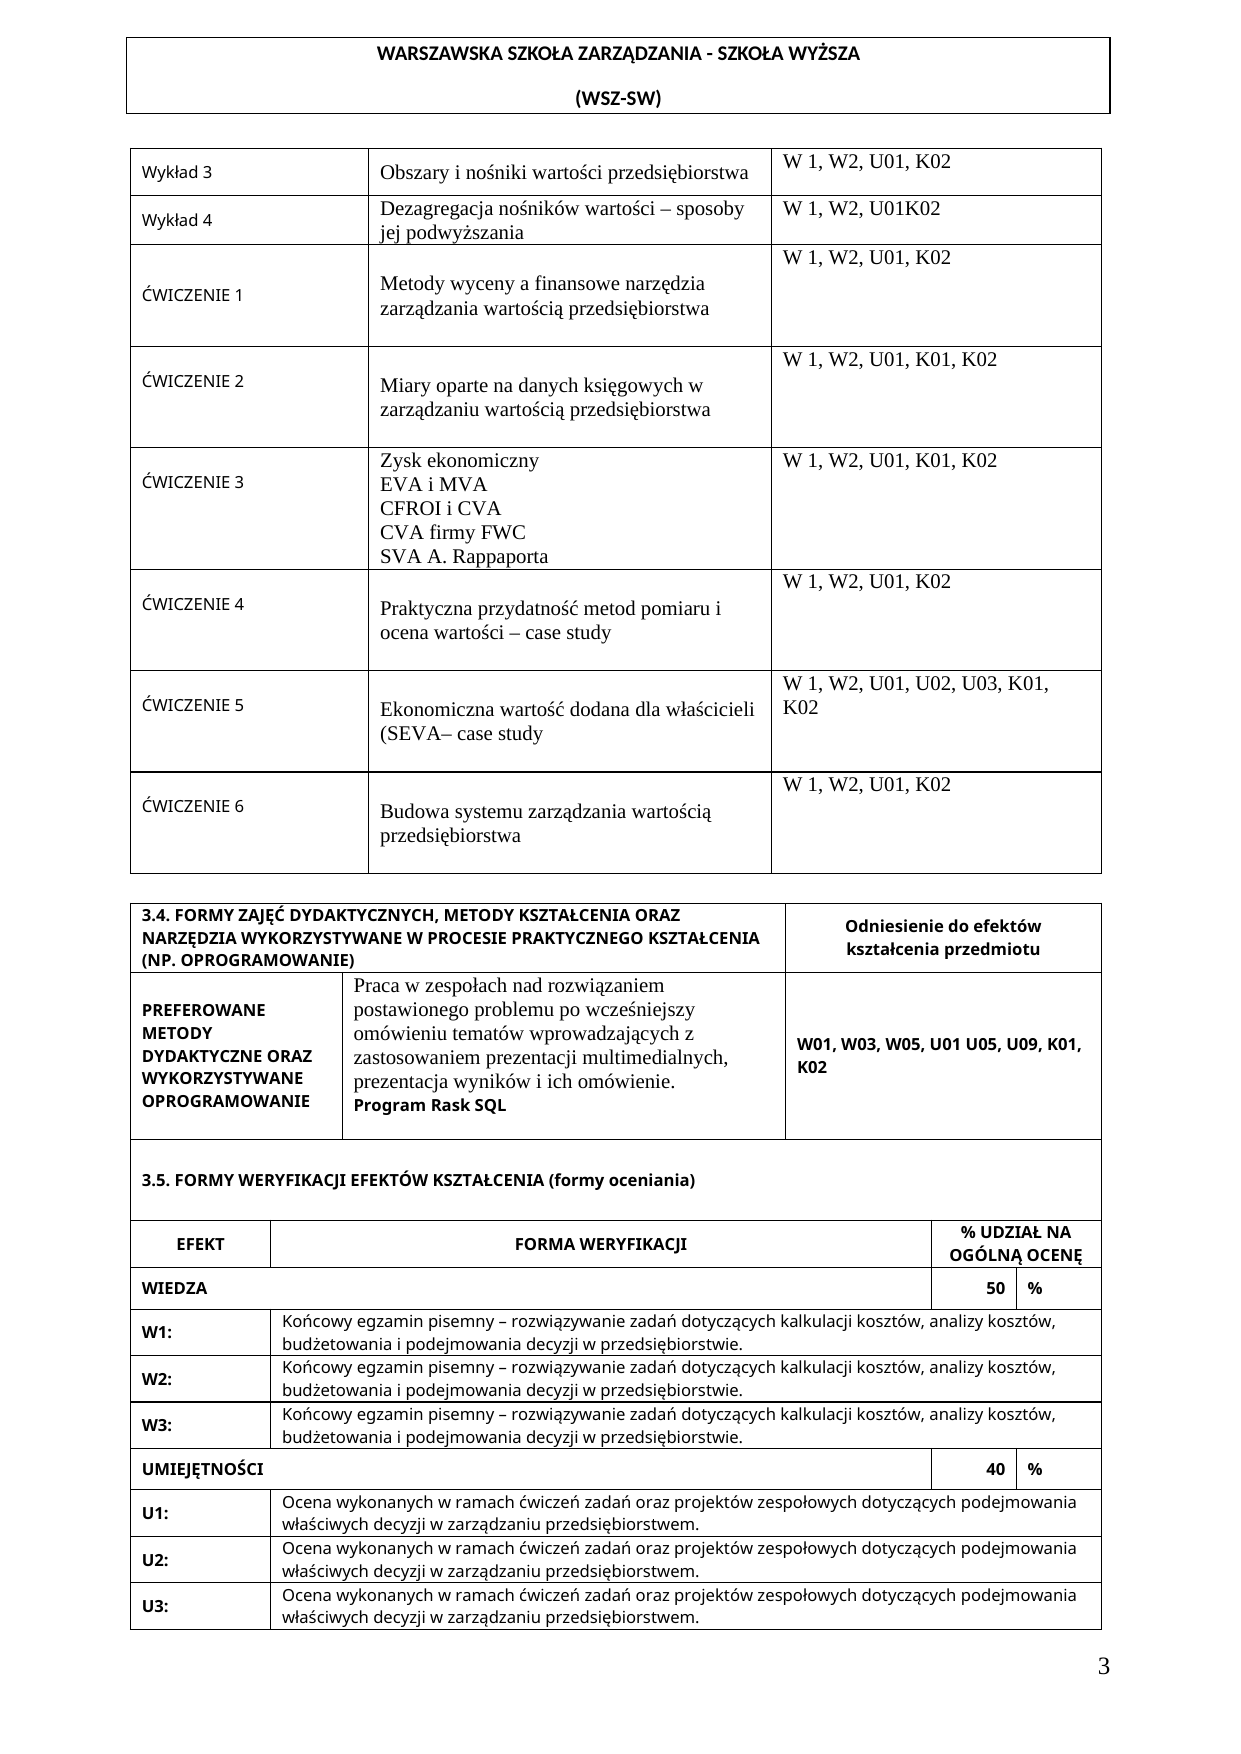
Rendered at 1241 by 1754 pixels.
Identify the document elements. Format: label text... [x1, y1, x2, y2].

table_cell W2: [131, 1356, 270, 1401]
table_cell W 1, W2, U01, K02 [772, 773, 1101, 873]
table_cell % UDZIAŁ NA OGÓLNĄ OCENĘ [932, 1221, 1101, 1267]
table_cell Metody wyceny a finansowe narzędzia zarządzania wartością przedsiębiorstwa [369, 245, 771, 346]
table_cell W 1, W2, U01, K01, K02 [772, 448, 1101, 568]
table_cell Wykład 3 [131, 149, 368, 195]
table_cell Praktyczna przydatność metod pomiaru i ocena wartości – case study [369, 570, 771, 670]
table_cell Końcowy egzamin pisemny – rozwiązywanie zadań dotyczących kalkulacji kosztów, analizy kosztów, budżetowania i podejmowania decyzji w przedsiębiorstwie. [271, 1356, 1101, 1401]
table_cell W3: [131, 1403, 270, 1448]
table_cell W 1, W2, U01, U02, U03, K01, K02 [772, 671, 1101, 771]
table_cell ĆWICZENIE 5 [131, 671, 368, 771]
table_header 3.4. FORMY ZAJĘĆ DYDAKTYCZNYCH, METODY KSZTAŁCENIA ORAZ NARZĘDZIA WYKORZYSTYWANE W PROCESIE PRAKTYCZNEGO KSZTAŁCENIA (NP. OPROGRAMOWANIE) [131, 904, 785, 972]
table_cell U2: [131, 1537, 270, 1582]
table_cell Obszary i nośniki wartości przedsiębiorstwa [369, 149, 771, 195]
table_cell Ocena wykonanych w ramach ćwiczeń zadań oraz projektów zespołowych dotyczących podejmowania właściwych decyzji w zarządzaniu przedsiębiorstwem. [271, 1583, 1101, 1629]
table_cell Praca w zespołach nad rozwiązaniem postawionego problemu po wcześniejszy omówieniu tematów wprowadzających z zastosowaniem prezentacji multimedialnych, prezentacja wyników i ich omówienie. Program Rask SQL [343, 973, 785, 1138]
table_cell ĆWICZENIE 3 [131, 448, 368, 568]
table_cell FORMA WERYFIKACJI [271, 1221, 931, 1267]
table_cell Wykład 4 [131, 196, 368, 244]
table_cell EFEKT [131, 1221, 270, 1267]
table_cell W01, W03, W05, U01 U05, U09, K01, K02 [786, 973, 1101, 1138]
table_cell Ekonomiczna wartość dodana dla właścicieli (SEVA– case study [369, 671, 771, 771]
table_cell 3.5. FORMY WERYFIKACJI EFEKTÓW KSZTAŁCENIA (formy oceniania) [131, 1140, 1101, 1219]
table_cell W 1, W2, U01K02 [772, 196, 1101, 244]
table_cell Ocena wykonanych w ramach ćwiczeń zadań oraz projektów zespołowych dotyczących podejmowania właściwych decyzji w zarządzaniu przedsiębiorstwem. [271, 1490, 1101, 1536]
table_cell ĆWICZENIE 1 [131, 245, 368, 346]
table_cell W1: [131, 1310, 270, 1355]
table_cell Końcowy egzamin pisemny – rozwiązywanie zadań dotyczących kalkulacji kosztów, analizy kosztów, budżetowania i podejmowania decyzji w przedsiębiorstwie. [271, 1310, 1101, 1355]
table_cell Dezagregacja nośników wartości – sposoby jej podwyższania [369, 196, 771, 244]
table_cell U3: [131, 1583, 270, 1629]
table_cell Miary oparte na danych księgowych w zarządzaniu wartością przedsiębiorstwa [369, 347, 771, 447]
table_cell % [1017, 1268, 1101, 1308]
table_cell Ocena wykonanych w ramach ćwiczeń zadań oraz projektów zespołowych dotyczących podejmowania właściwych decyzji w zarządzaniu przedsiębiorstwem. [271, 1537, 1101, 1582]
table_cell ĆWICZENIE 2 [131, 347, 368, 447]
table_cell Końcowy egzamin pisemny – rozwiązywanie zadań dotyczących kalkulacji kosztów, analizy kosztów, budżetowania i podejmowania decyzji w przedsiębiorstwie. [271, 1403, 1101, 1448]
table_cell ĆWICZENIE 6 [131, 773, 368, 873]
table_cell W 1, W2, U01, K02 [772, 245, 1101, 346]
table_cell UMIEJĘTNOŚCI [131, 1449, 931, 1489]
table_cell ĆWICZENIE 4 [131, 570, 368, 670]
table_cell WIEDZA [131, 1268, 931, 1308]
table_cell 40 [932, 1449, 1016, 1489]
table_cell W 1, W2, U01, K02 [772, 570, 1101, 670]
table_cell W 1, W2, U01, K02 [772, 149, 1101, 195]
table_cell Zysk ekonomiczny EVA i MVA CFROI i CVA CVA firmy FWC SVA A. Rappaporta [369, 448, 771, 568]
table_cell Budowa systemu zarządzania wartością przedsiębiorstwa [369, 773, 771, 873]
table_cell W 1, W2, U01, K01, K02 [772, 347, 1101, 447]
table_header Odniesienie do efektów kształcenia przedmiotu [786, 904, 1101, 972]
table_cell U1: [131, 1490, 270, 1536]
table_cell 50 [932, 1268, 1016, 1308]
table_cell PREFEROWANE METODY DYDAKTYCZNE ORAZ WYKORZYSTYWANE OPROGRAMOWANIE [131, 973, 342, 1138]
table_cell % [1017, 1449, 1101, 1489]
